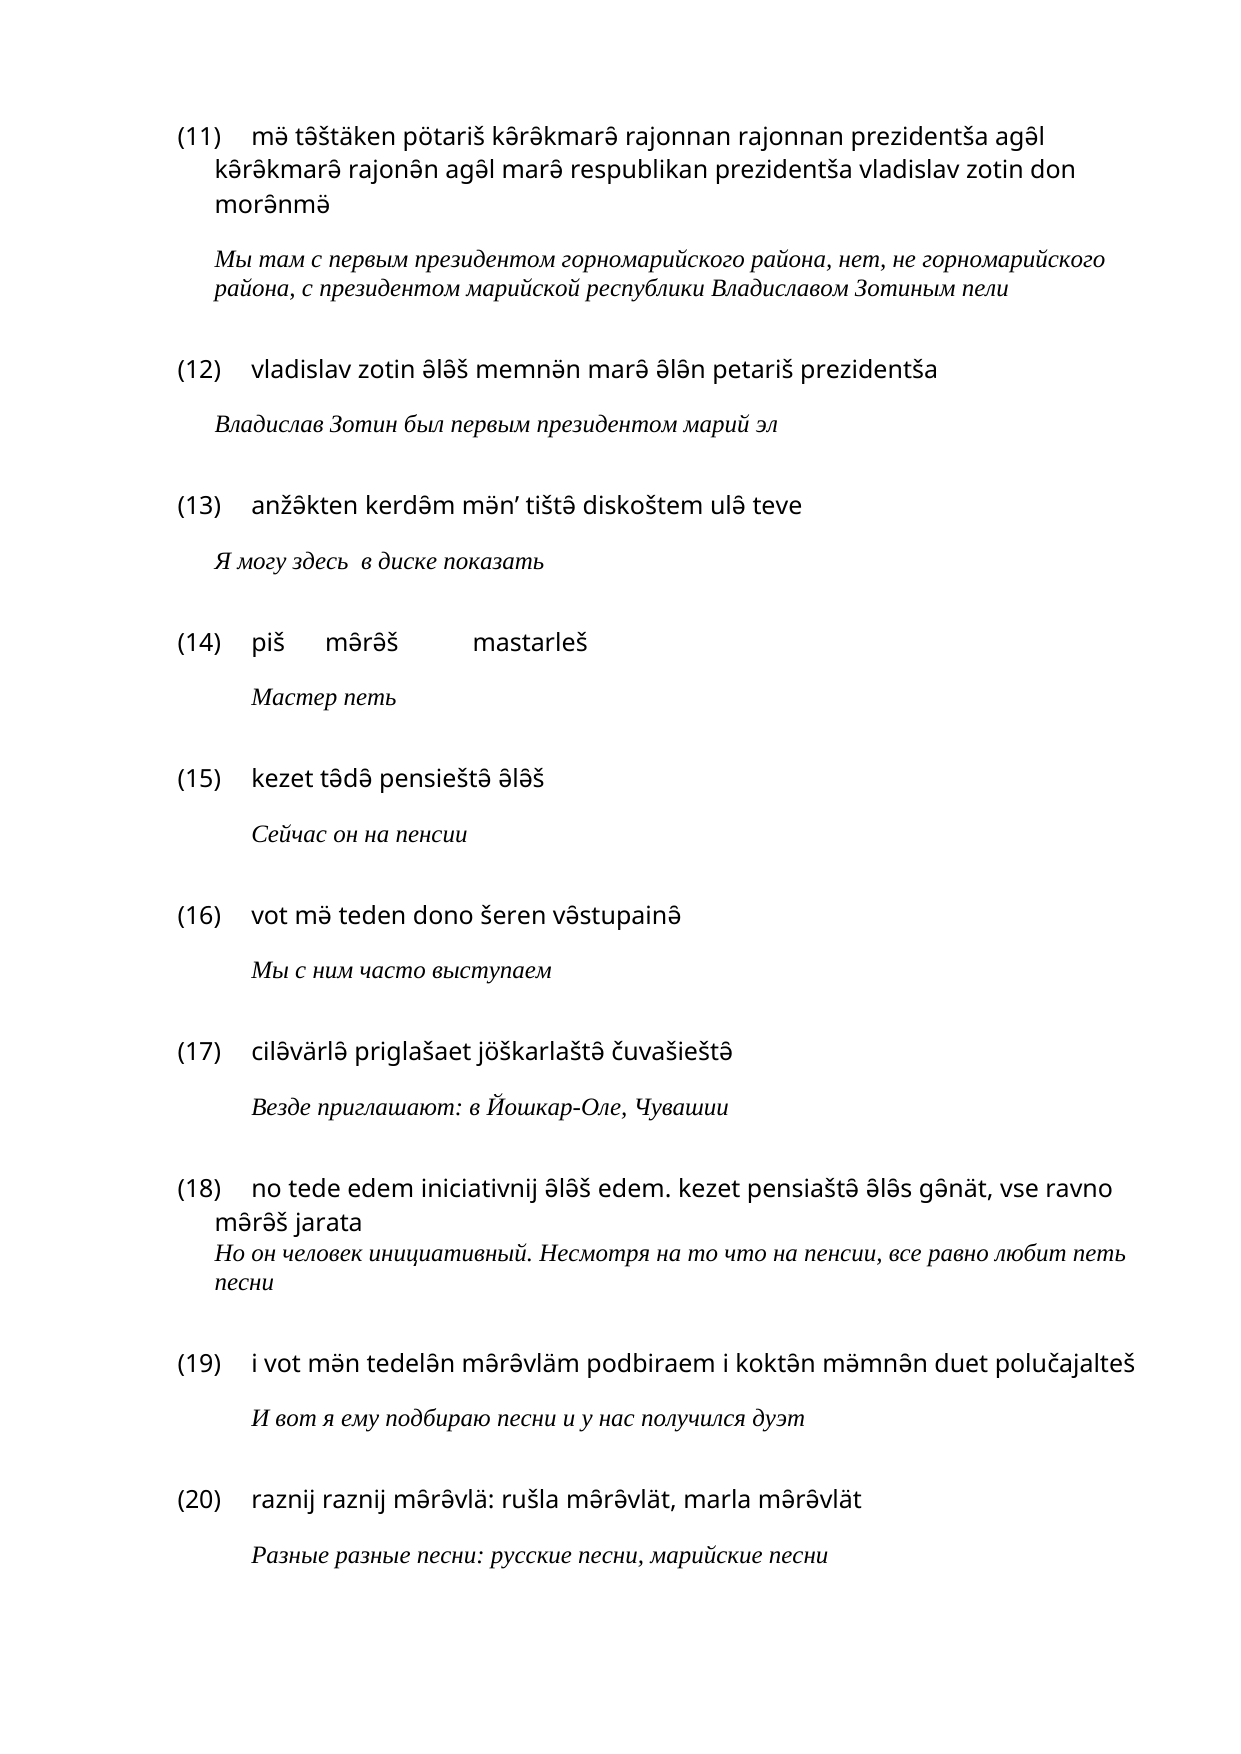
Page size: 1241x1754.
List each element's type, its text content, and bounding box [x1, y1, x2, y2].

text cilə̑värlə̑ priglašaet jöškarlaštə̑ čuvašieštə̑ [177, 1034, 1152, 1068]
text piš mə̑rə̑š mastarleš [177, 624, 1152, 658]
text Разные разные песни: русские песни, марийские песни [177, 1540, 1152, 1569]
text mə̈ tə̑štäken pötariš kə̑rə̑kmarə̑ rajonnan rajonnan prezidentša agə̑l kə̑rə̑kmarə̑ rajonə̑n agə̑l marə̑ respublikan prezidentša vladislav zotin don morə̑nmə̈ [177, 118, 1152, 220]
text Владислав Зотин был первым президентом марий эл [177, 409, 1152, 438]
text vladislav zotin ə̑lə̑š memnə̈n marə̑ ə̑lə̑n petariš prezidentša [177, 351, 1152, 386]
text Но он человек инициативный. Несмотря на то что на пенсии, все равно любит петь песни [214, 1238, 1152, 1296]
text Мы с ним часто выступаем [177, 955, 1152, 984]
text Везде приглашают: в Йошкар-Оле, Чувашии [177, 1092, 1152, 1121]
text vot mə̈ teden dono šeren və̑stupainə̑ [177, 897, 1152, 931]
text Мы там с первым президентом горномарийского района, нет, не горномарийского района, с президентом марийской республики Владиславом Зотиным пели [214, 244, 1152, 302]
text raznij raznij mə̑rə̑vlä: rušla mə̑rə̑vlät, marla mə̑rə̑vlät [177, 1482, 1152, 1516]
text kezet tə̑də̑ pensieštə̑ ə̑lə̑š [177, 761, 1152, 795]
text И вот я ему подбираю песни и у нас получился дуэт [177, 1403, 1152, 1432]
text Сейчас он на пенсии [177, 819, 1152, 848]
text no tede edem iniciativnij ə̑lə̑š edem. kezet pensiaštə̑ ə̑lə̑s gə̑nät, vse ravno mə̑rə̑š jarata [177, 1170, 1152, 1238]
text i vot mə̈n tedelə̑n mə̑rə̑vläm podbiraem i koktə̑n mə̈mnə̑n duet polučajalteš [177, 1345, 1152, 1379]
text Я могу здесь в диске показать [177, 546, 1152, 575]
text Мастер петь [177, 682, 1152, 711]
text anžə̑kten kerdə̑m mə̈n’ tištə̑ diskoštem ulə̑ teve [177, 488, 1152, 522]
